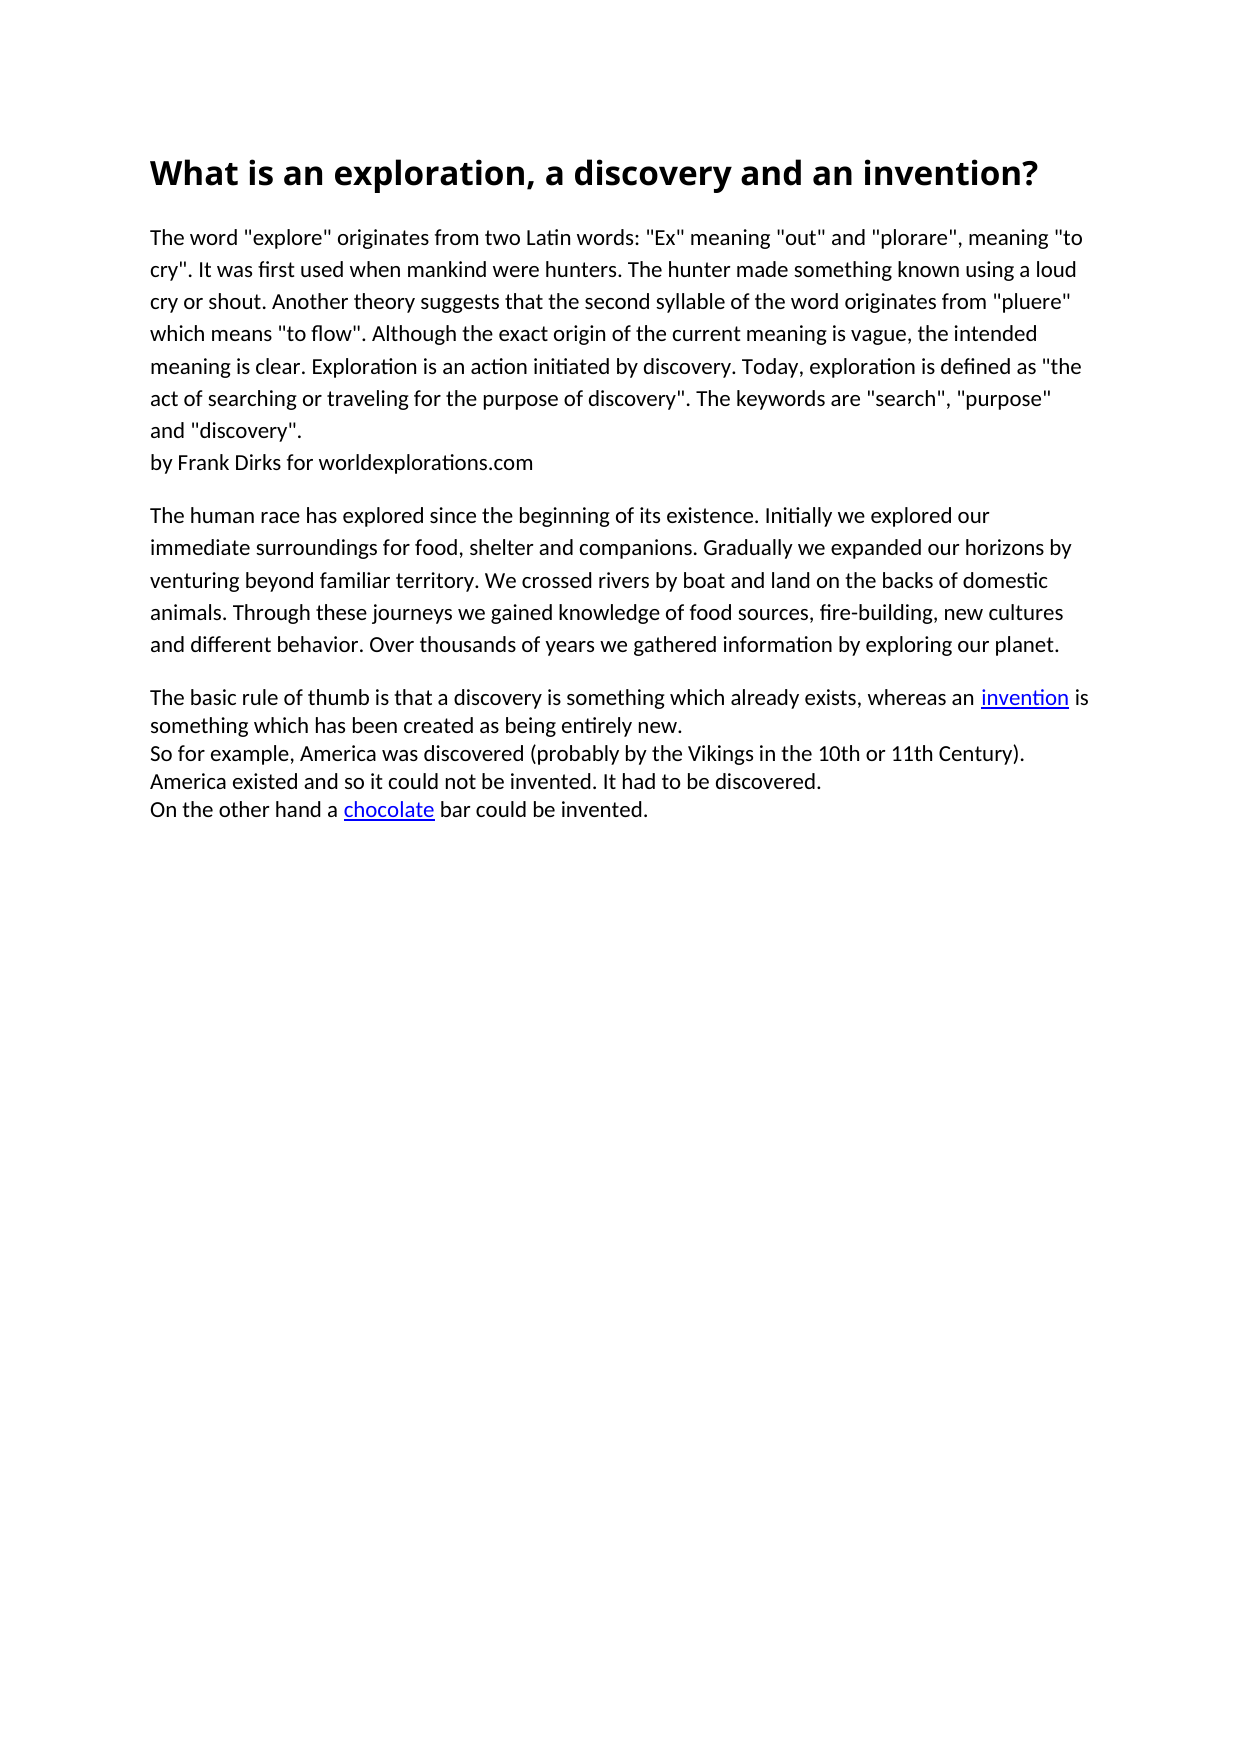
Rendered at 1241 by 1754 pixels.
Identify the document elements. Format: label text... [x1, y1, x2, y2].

text The human race has explored since the beginning of its existence. Initially we explored our immediate surroundings for food, shelter and companions. Gradually we expanded our horizons by venturing beyond familiar territory. We crossed rivers by boat and land on the backs of domestic animals. Through these journeys we gained knowledge of food sources, fire-building, new cultures and different behavior. Over thousands of years we gathered information by exploring our planet. [150, 501, 1090, 658]
text The basic rule of thumb is that a discovery is something which already exists, whereas an invention is something which has been created as being entirely new. So for example, America was discovered (probably by the Vikings in the 10th or 11th Century). America existed and so it could not be invented. It had to be discovered. On the other hand a chocolate bar could be invented. [150, 683, 1090, 823]
text What is an exploration, a discovery and an invention? [150, 150, 1090, 195]
text The word "explore" originates from two Latin words: "Ex" meaning "out" and "plorare", meaning "to cry". It was first used when mankind were hunters. The hunter made something known using a loud cry or shout. Another theory suggests that the second syllable of the word originates from "pluere" which means "to flow". Although the exact origin of the current meaning is vague, the intended meaning is clear. Exploration is an action initiated by discovery. Today, exploration is defined as "the act of searching or traveling for the purpose of discovery". The keywords are "search", "purpose" and "discovery". by Frank Dirks for worldexplorations.com [150, 223, 1090, 476]
